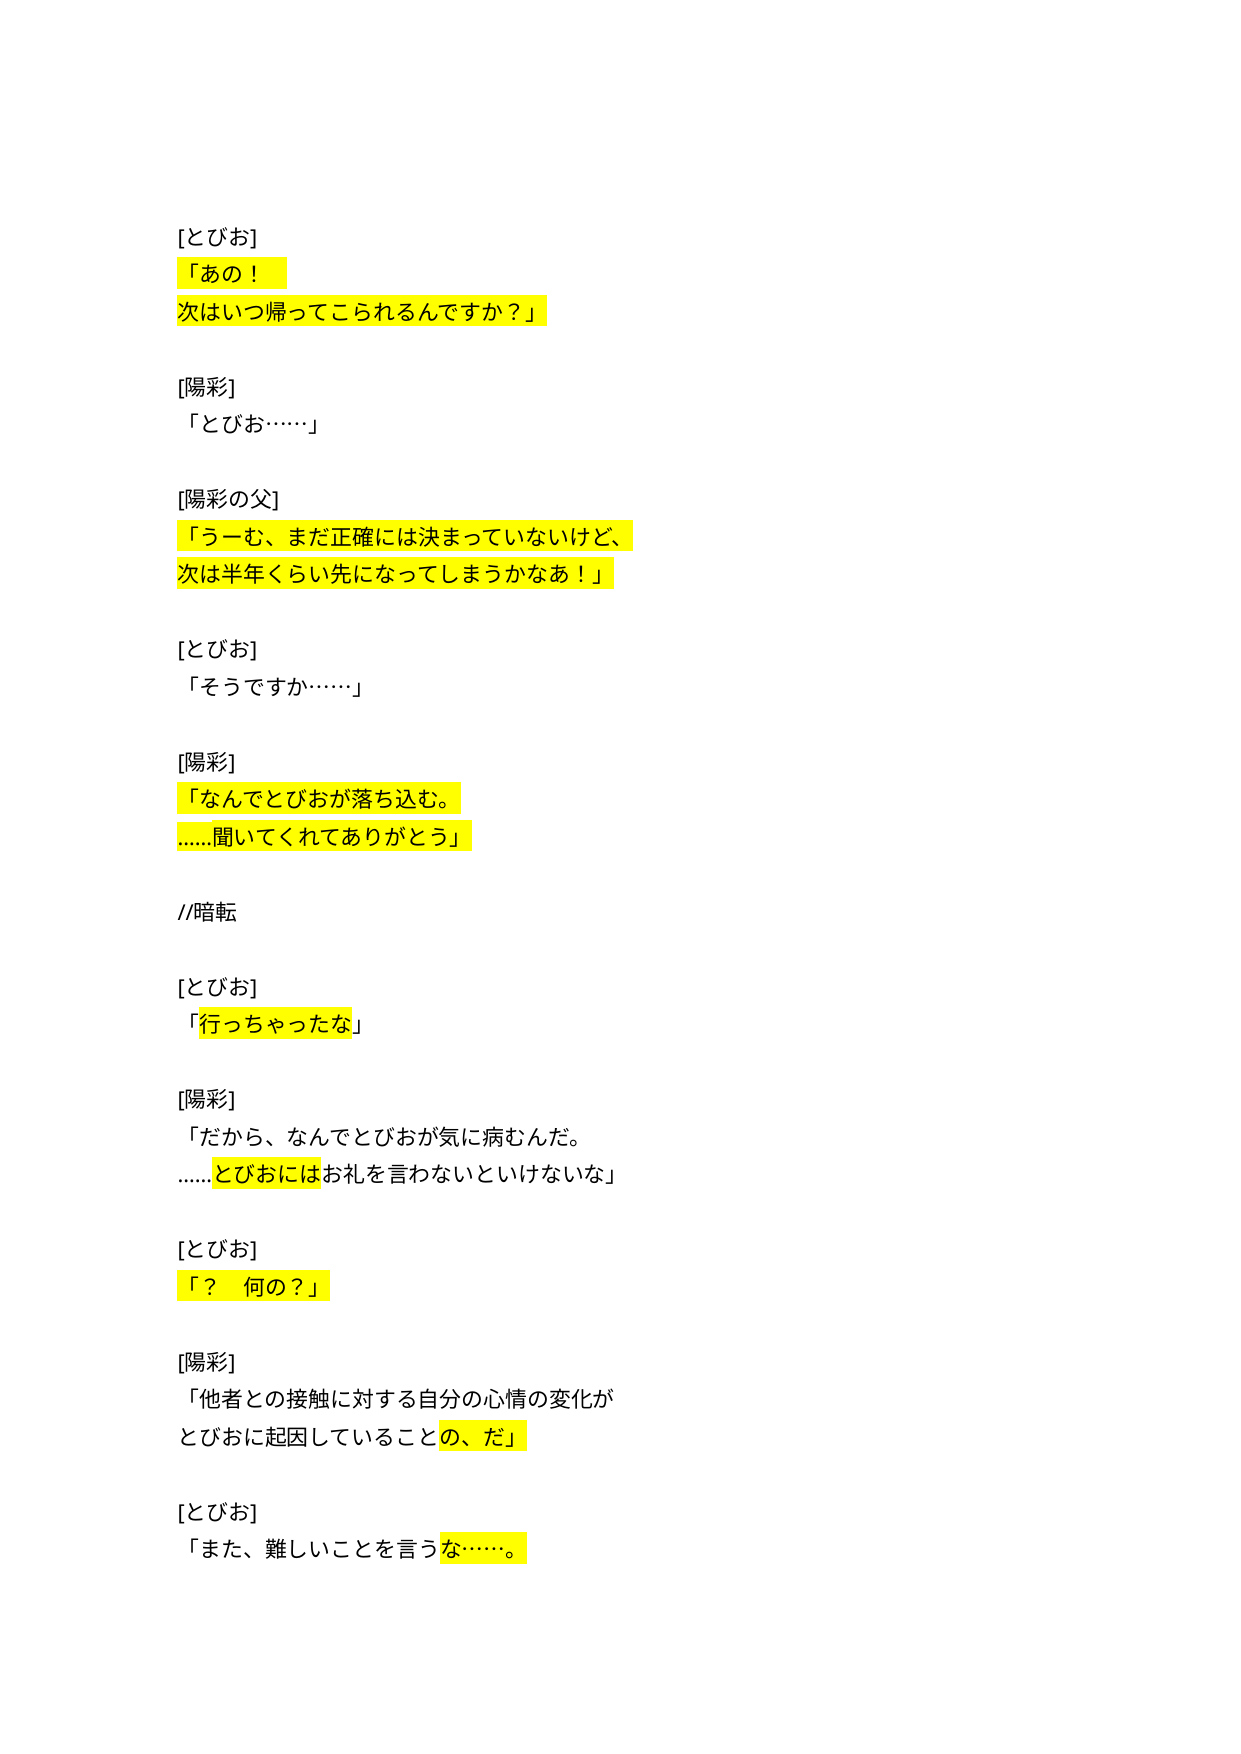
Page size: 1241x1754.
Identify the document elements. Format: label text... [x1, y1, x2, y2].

text 「あの！ [177, 254, 1063, 292]
text 次はいつ帰ってこられるんですか？」 [177, 292, 1063, 329]
text [陽彩] [177, 1079, 1063, 1117]
text 「？ 何の？」 [177, 1267, 1063, 1304]
text [陽彩] [177, 367, 1063, 404]
text とびおに起因していることの、だ」 [177, 1417, 1063, 1454]
text [とびお] [177, 1492, 1063, 1529]
text 「うーむ、まだ正確には決まっていないけど、 [177, 517, 1063, 554]
text 次は半年くらい先になってしまうかなあ！」 [177, 554, 1063, 592]
text 「とびお……」 [177, 404, 1063, 442]
text [とびお] [177, 629, 1063, 667]
text 「なんでとびおが落ち込む。 [177, 779, 1063, 817]
text 「そうですか……」 [177, 667, 1063, 704]
text 「他者との接触に対する自分の心情の変化が [177, 1379, 1063, 1417]
text [とびお] [177, 967, 1063, 1004]
text 「行っちゃったな」 [177, 1004, 1063, 1042]
text [とびお] [177, 217, 1063, 254]
text 「また、難しいことを言うな……。 [177, 1529, 1063, 1567]
text 「だから、なんでとびおが気に病むんだ。 [177, 1117, 1063, 1154]
text //暗転 [177, 892, 1063, 929]
text [陽彩] [177, 742, 1063, 779]
text [とびお] [177, 1229, 1063, 1267]
text ……聞いてくれてありがとう」 [177, 817, 1063, 854]
text [陽彩] [177, 1342, 1063, 1379]
text ……とびおにはお礼を言わないといけないな」 [177, 1154, 1063, 1192]
text [陽彩の父] [177, 479, 1063, 517]
